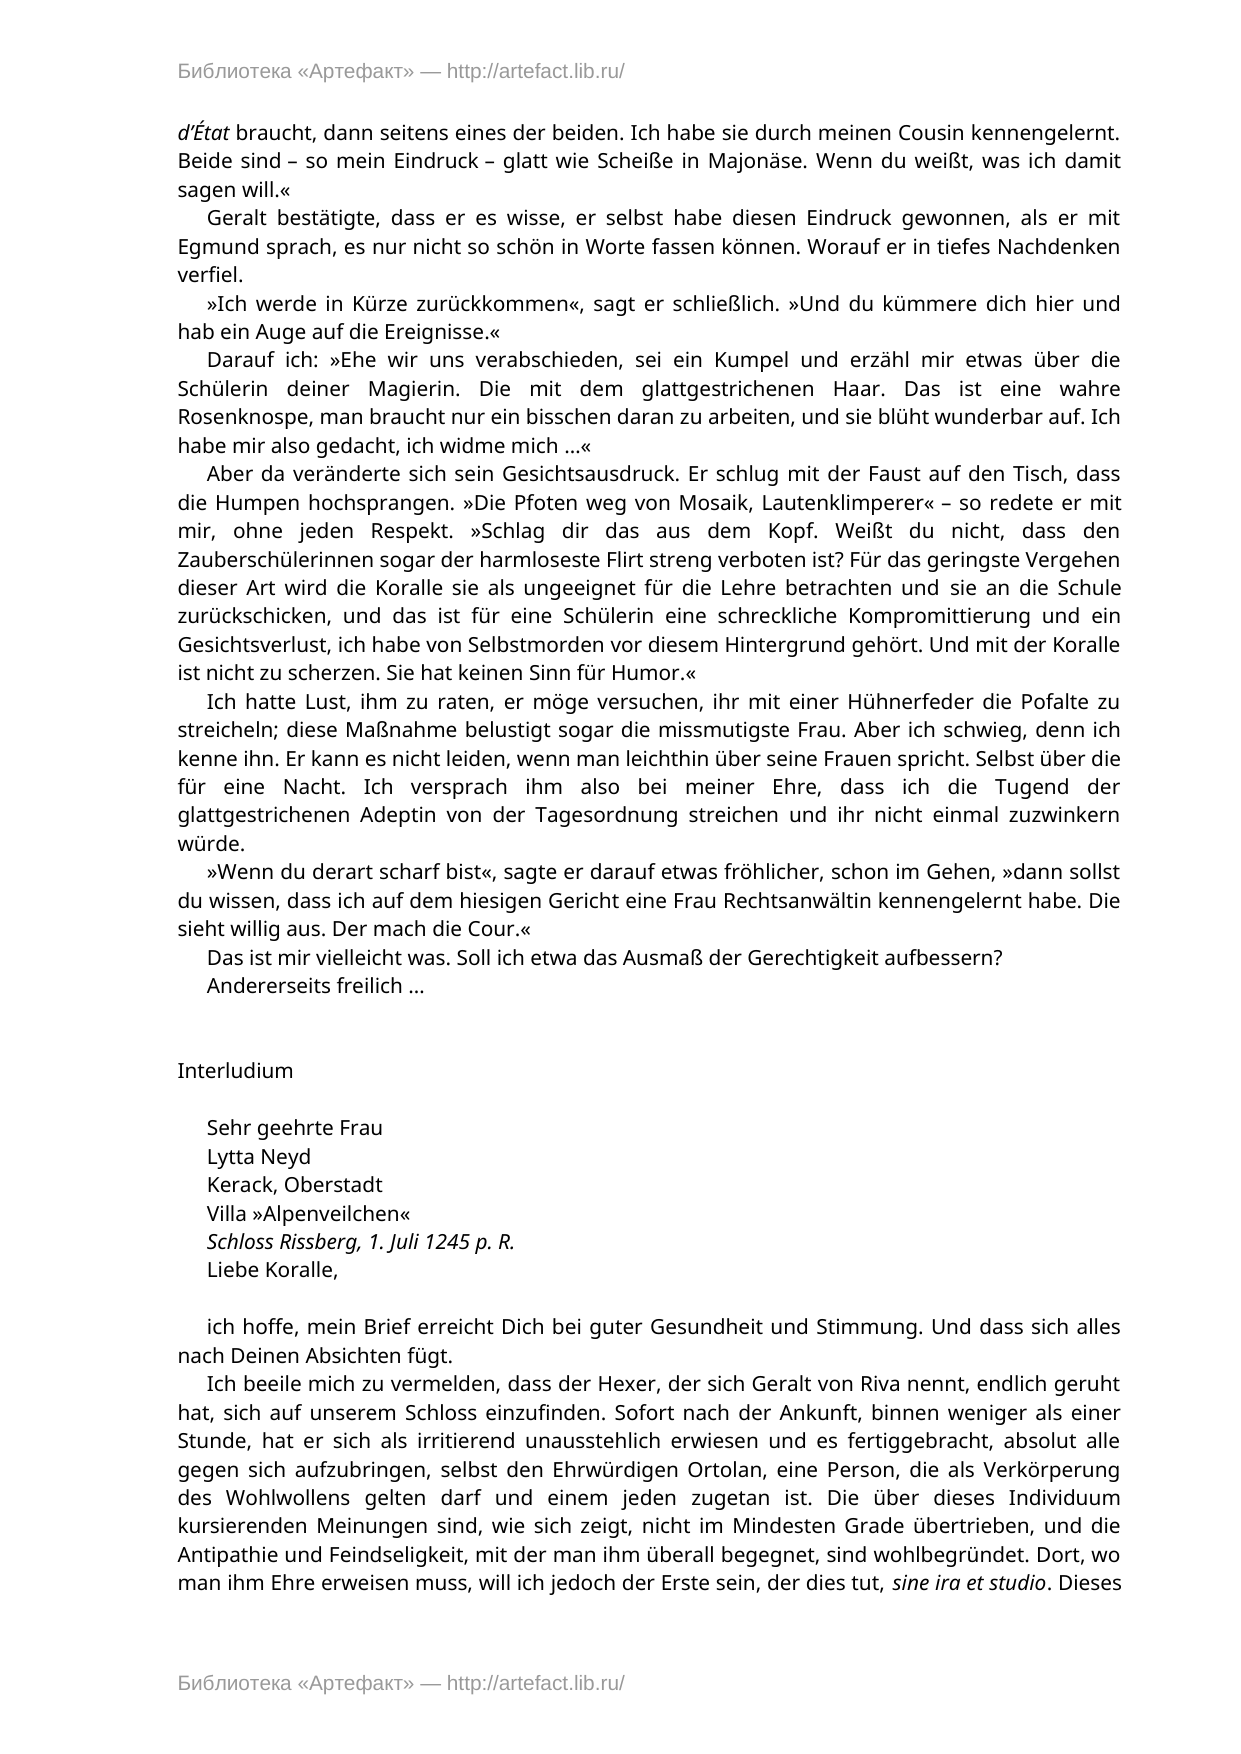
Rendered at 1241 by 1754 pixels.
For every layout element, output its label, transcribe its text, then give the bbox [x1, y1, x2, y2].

text Darauf ich: »Ehe wir uns verabschieden, sei ein Kumpel und erzähl mir etwas über die Schülerin deiner Magierin. Die mit dem glattgestrichenen Haar. Das ist eine wahre Rosenknospe, man braucht nur ein bisschen daran zu arbeiten, und sie blüht wunderbar auf. Ich habe mir also gedacht, ich widme mich …« [177, 346, 1122, 459]
text ich hoffe, mein Brief erreicht Dich bei guter Gesundheit und Stimmung. Und dass sich alles nach Deinen Absichten fügt. [177, 1312, 1122, 1369]
text »Wenn du derart scharf bist«, sagte er darauf etwas fröhlicher, schon im Gehen, »dann sollst du wissen, dass ich auf dem hiesigen Gericht eine Frau Rechtsanwältin kennengelernt habe. Die sieht willig aus. Der mach die Cour.« [177, 857, 1122, 943]
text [177, 118, 1122, 203]
text Ich hatte Lust, ihm zu raten, er möge versuchen, ihr mit einer Hühnerfeder die Pofalte zu streicheln; diese Maßnahme belustigt sogar die missmutigste Frau. Aber ich schwieg, denn ich kenne ihn. Er kann es nicht leiden, wenn man leichthin über seine Frauen spricht. Selbst über die für eine Nacht. Ich versprach ihm also bei meiner Ehre, dass ich die Tugend der glattgestrichenen Adeptin von der Tagesordnung streichen und ihr nicht einmal zuzwinkern würde. [177, 687, 1122, 857]
text Das ist mir vielleicht was. Soll ich etwa das Ausmaß der Gerechtigkeit aufbessern? [177, 943, 1122, 971]
text Villa »Alpenveilchen« [177, 1199, 1122, 1227]
text Schloss Rissberg, 1. Juli 1245 p. R. [177, 1227, 1122, 1256]
text Geralt bestätigte, dass er es wisse, er selbst habe diesen Eindruck gewonnen, als er mit Egmund sprach, es nur nicht so schön in Worte fassen können. Worauf er in tiefes Nachdenken verfiel. [177, 203, 1122, 289]
text Lytta Neyd [177, 1142, 1122, 1170]
text »Ich werde in Kürze zurückkommen«, sagt er schließlich. »Und du kümmere dich hier und hab ein Auge auf die Ereignisse.« [177, 289, 1122, 346]
text Liebe Koralle, [177, 1256, 1122, 1284]
text Kerack, Oberstadt [177, 1170, 1122, 1199]
subtitle Interludium [177, 1057, 1122, 1085]
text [177, 1369, 1122, 1597]
text Andererseits freilich … [177, 971, 1122, 1000]
text Sehr geehrte Frau [177, 1113, 1122, 1142]
text Aber da veränderte sich sein Gesichtsausdruck. Er schlug mit der Faust auf den Tisch, dass die Humpen hochsprangen. »Die Pfoten weg von Mosaik, Lautenklimperer« – so redete er mit mir, ohne jeden Respekt. »Schlag dir das aus dem Kopf. Weißt du nicht, dass den Zauberschülerinnen sogar der harmloseste Flirt streng verboten ist? Für das geringste Vergehen dieser Art wird die Koralle sie als ungeeignet für die Lehre betrachten und sie an die Schule zurückschicken, und das ist für eine Schülerin eine schreckliche Kompromittierung und ein Gesichtsverlust, ich habe von Selbstmorden vor diesem Hintergrund gehört. Und mit der Koralle ist nicht zu scherzen. Sie hat keinen Sinn für Humor.« [177, 459, 1122, 687]
